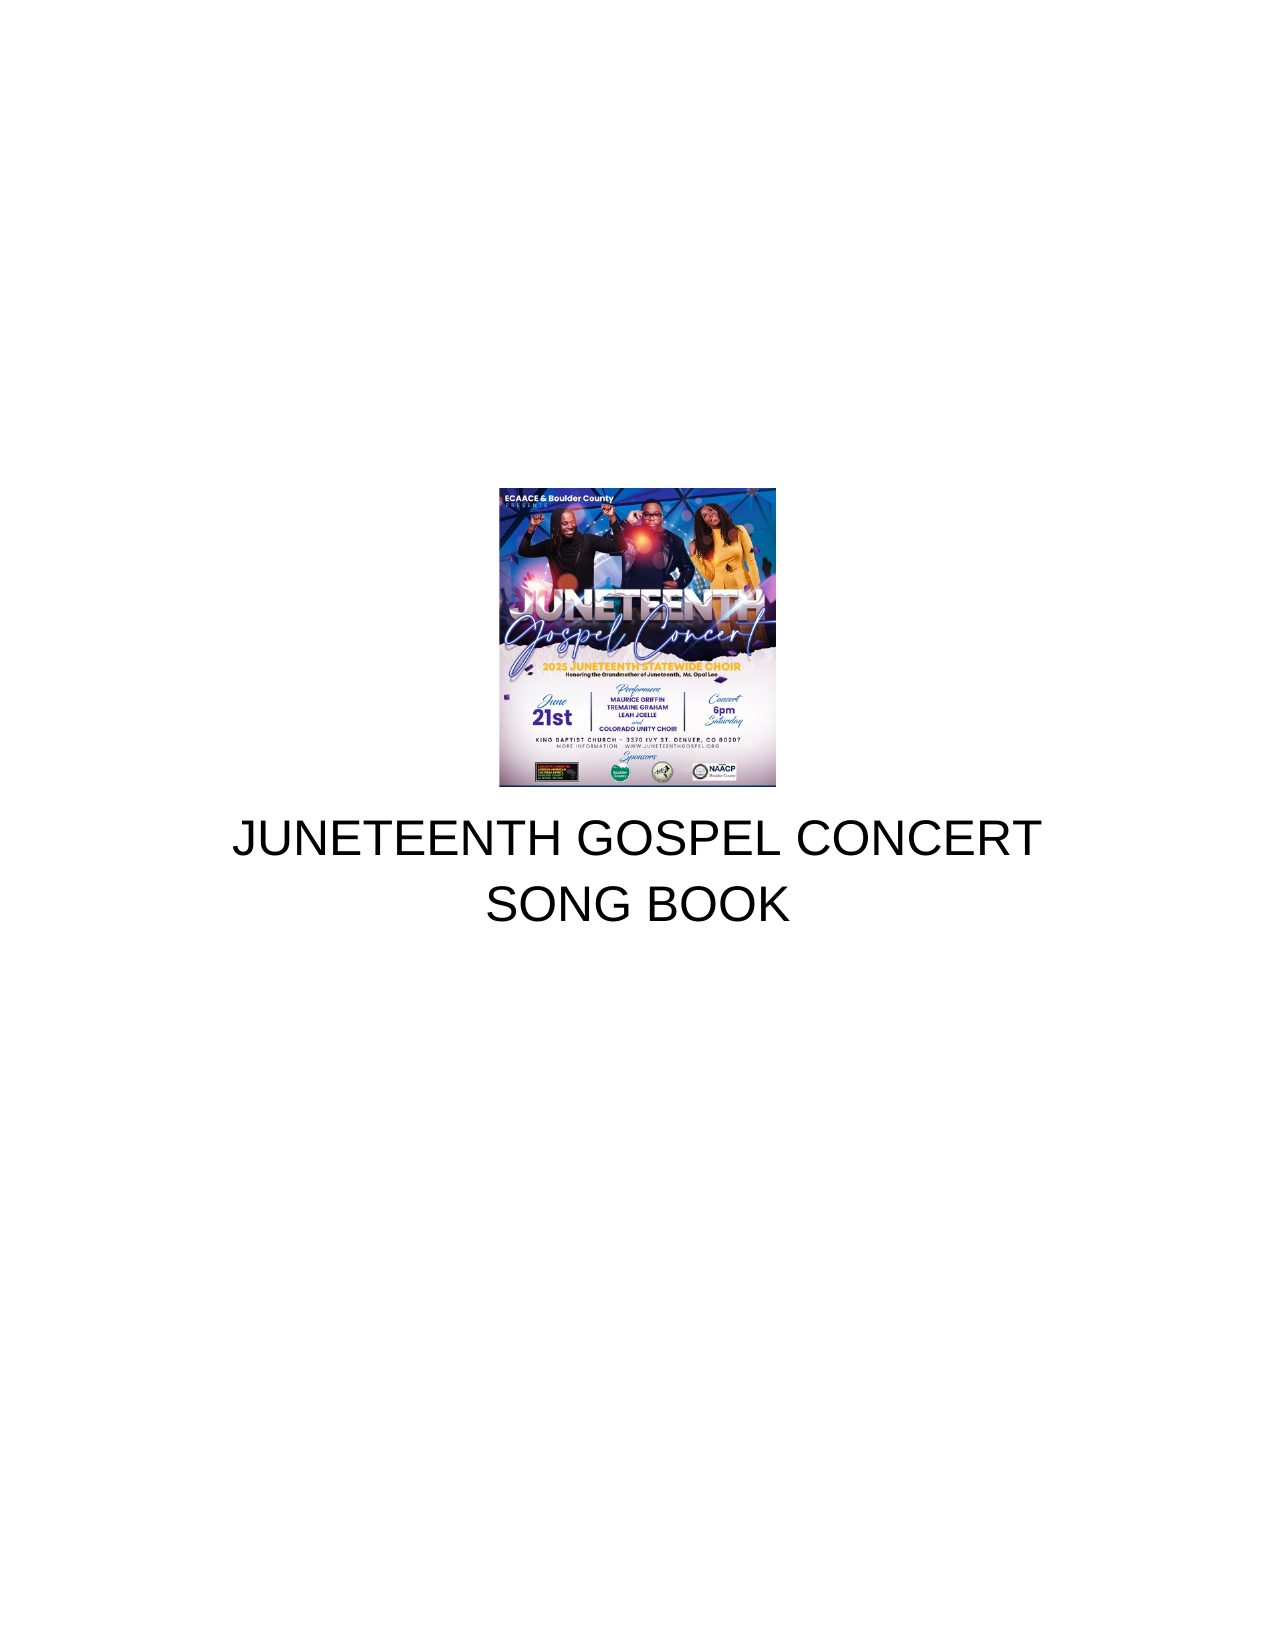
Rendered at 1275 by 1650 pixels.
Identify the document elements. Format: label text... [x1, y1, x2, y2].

picture [499, 488, 776, 787]
text JUNETEENTH GOSPEL CONCERT SONG BOOK [75, 808, 1200, 932]
